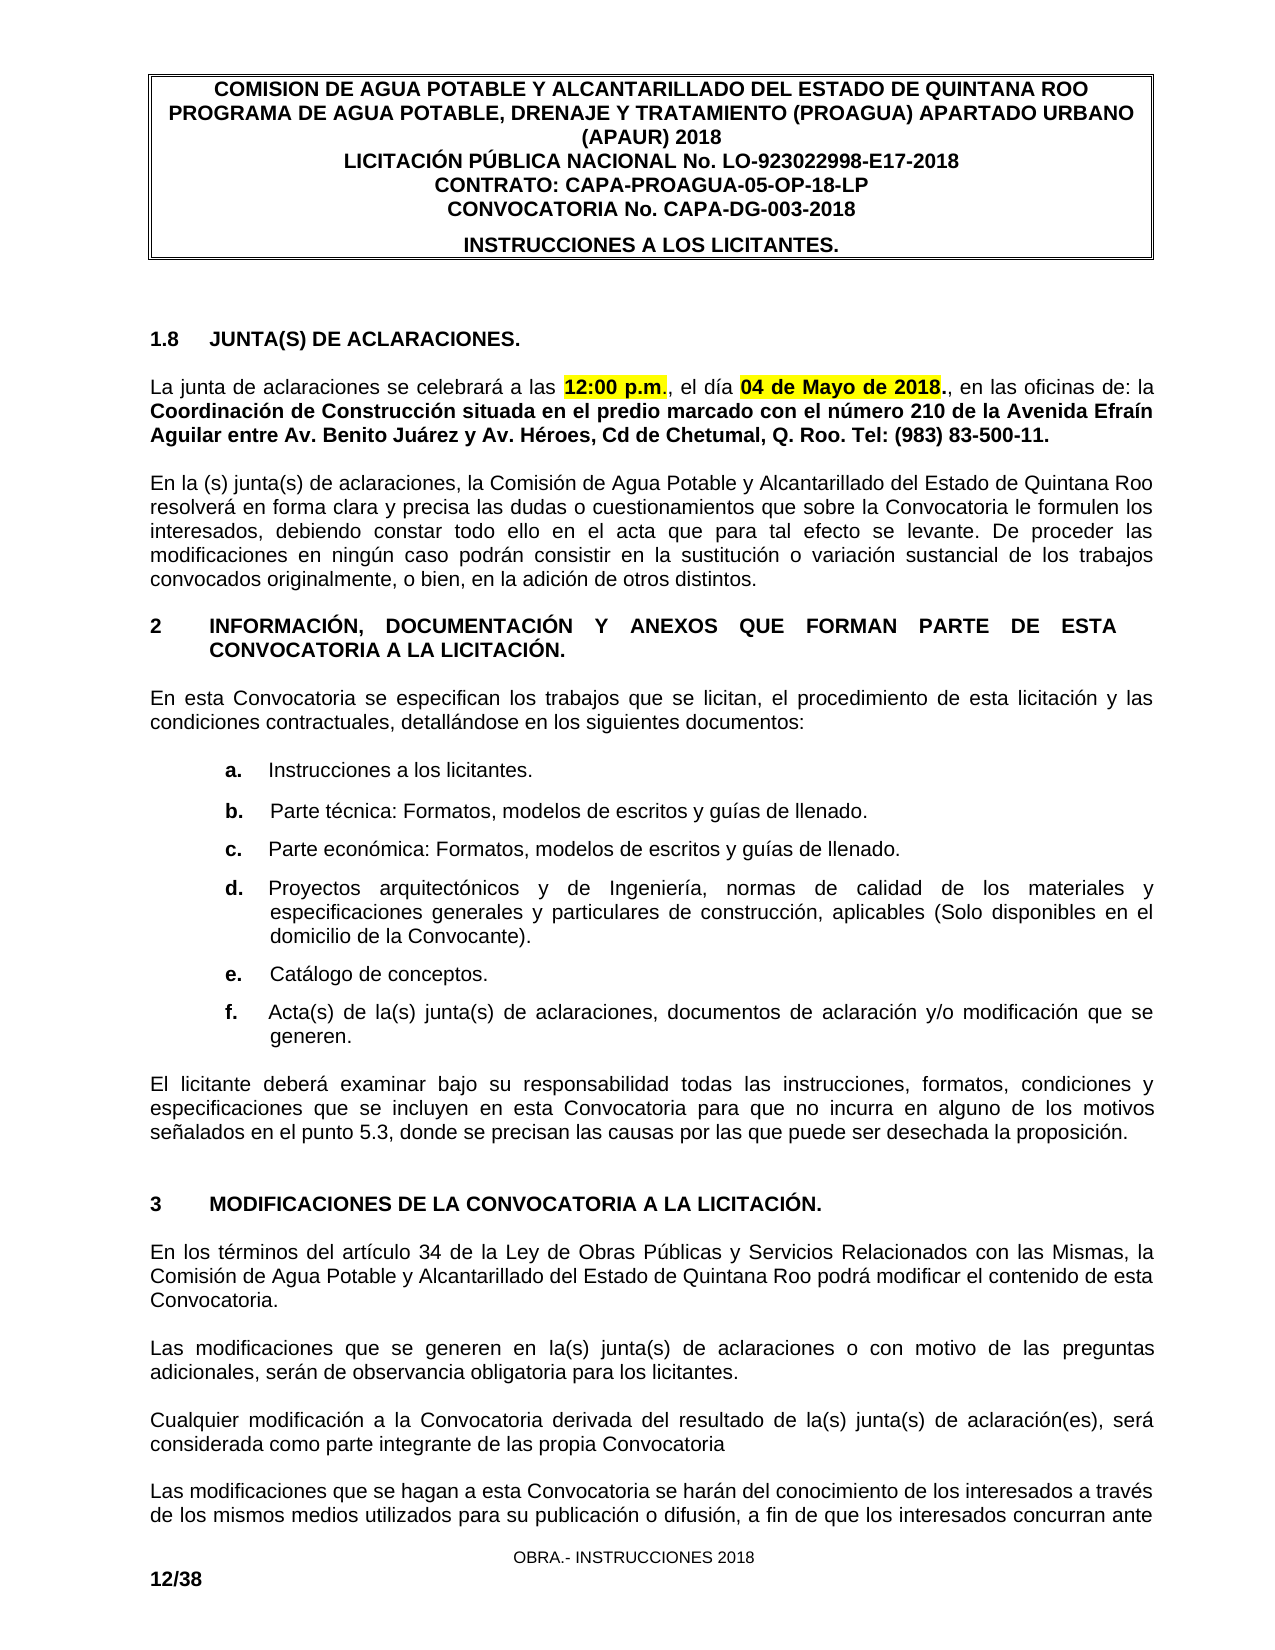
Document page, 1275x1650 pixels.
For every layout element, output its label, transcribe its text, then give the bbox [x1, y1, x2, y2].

text En la (s) junta(s) de aclaraciones, la Comisión de Agua Potable y Alcantarillado del Estado de Quintana Roo resolverá en forma clara y precisa las dudas o cuestionamientos que sobre la Convocatoria le formulen los interesados, debiendo constar todo ello en el acta que para tal efecto se levante. De proceder las modificaciones en ningún caso podrán consistir en la sustitución o variación sustancial de los trabajos convocados originalmente, o bien, en la adición de otros distintos. [150, 471, 1155, 590]
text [150, 1479, 1155, 1527]
list Proyectos arquitectónicos y de Ingeniería, normas de calidad de los materiales y especificaciones generales y particulares de construcción, aplicables (Solo disponibles en el domicilio de la Convocante). [225, 876, 1155, 947]
text Las modificaciones que se generen en la(s) junta(s) de aclaraciones o con motivo de las preguntas adicionales, serán de observancia obligatoria para los licitantes. [150, 1336, 1155, 1383]
list Parte económica: Formatos, modelos de escritos y guías de llenado. [225, 837, 1155, 861]
text 2 INFORMACIÓN, DOCUMENTACIÓN Y ANEXOS QUE FORMAN PARTE DE ESTA CONVOCATORIA A LA LICITACIÓN. [150, 614, 1118, 662]
text En los términos del artículo 34 de la Ley de Obras Públicas y Servicios Relacionados con las Mismas, la Comisión de Agua Potable y Alcantarillado del Estado de Quintana Roo podrá modificar el contenido de esta Convocatoria. [150, 1240, 1155, 1312]
text Cualquier modificación a la Convocatoria derivada del resultado de la(s) junta(s) de aclaración(es), será considerada como parte integrante de las propia Convocatoria [150, 1407, 1155, 1455]
list Catálogo de conceptos. [225, 962, 1155, 986]
list Instrucciones a los licitantes. [225, 758, 1155, 782]
text 1.8 JUNTA(S) DE ACLARACIONES. [150, 327, 1118, 351]
list Parte técnica: Formatos, modelos de escritos y guías de llenado. [225, 799, 1155, 823]
text 3 MODIFICACIONES DE LA CONVOCATORIA A LA LICITACIÓN. [150, 1192, 1118, 1216]
text La junta de aclaraciones se celebrará a las 12:00 p.m., el día 04 de Mayo de 2018., en las oficinas de: la Coordinación de Construcción situada en el predio marcado con el número 210 de la Avenida Efraín Aguilar entre Av. Benito Juárez y Av. Héroes, Cd de Chetumal, Q. Roo. Tel: (983) 83-500-11. [150, 375, 1155, 447]
text El licitante deberá examinar bajo su responsabilidad todas las instrucciones, formatos, condiciones y especificaciones que se incluyen en esta Convocatoria para que no incurra en alguno de los motivos señalados en el punto 5.3, donde se precisan las causas por las que puede ser desechada la proposición. [150, 1072, 1155, 1144]
text En esta Convocatoria se especifican los trabajos que se licitan, el procedimiento de esta licitación y las condiciones contractuales, detallándose en los siguientes documentos: [150, 686, 1155, 734]
list Acta(s) de la(s) junta(s) de aclaraciones, documentos de aclaración y/o modificación que se generen. [225, 1000, 1155, 1048]
